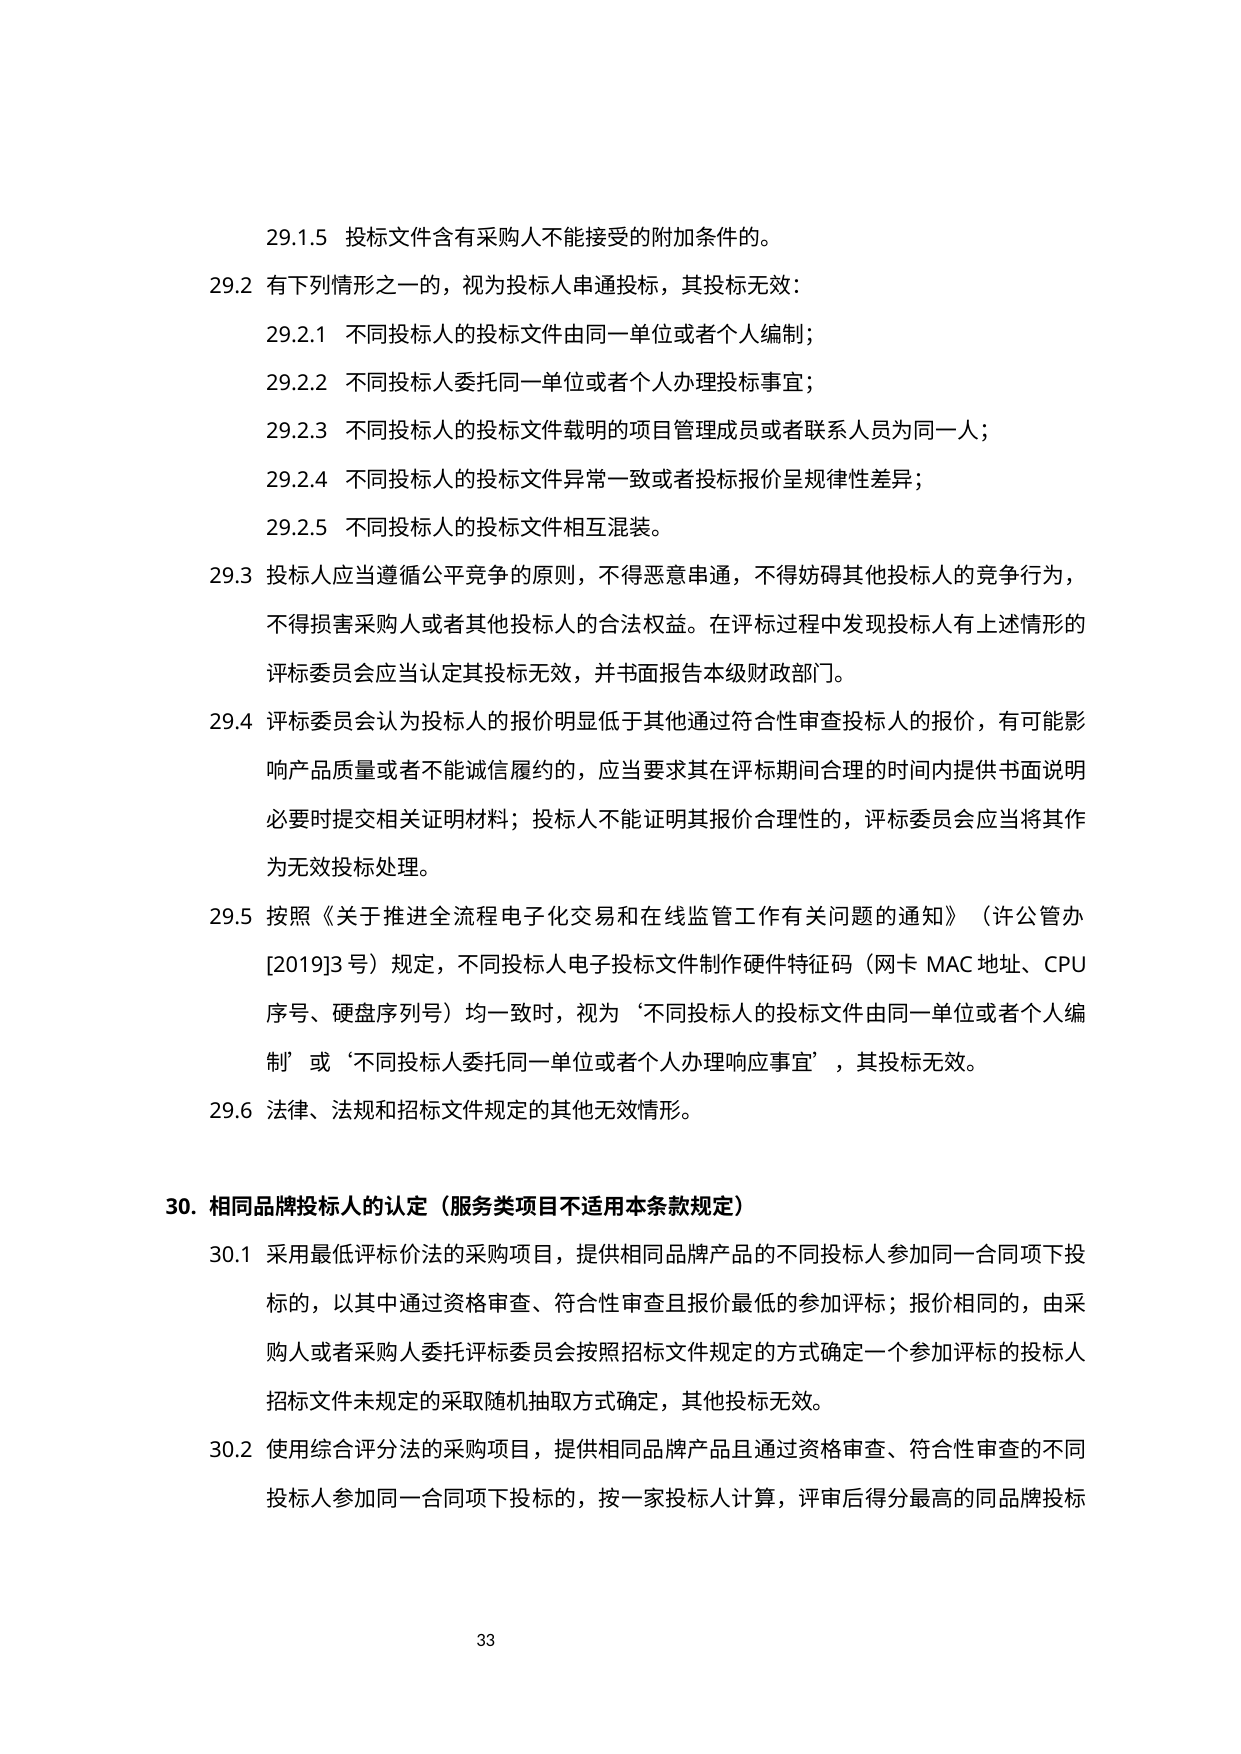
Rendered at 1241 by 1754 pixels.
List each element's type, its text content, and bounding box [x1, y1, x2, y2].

text 29.2.2 不同投标人委托同一单位或者个人办理投标事宜； [266, 364, 1087, 397]
list 有下列情形之一的，视为投标人串通投标，其投标无效： [209, 268, 1087, 300]
text 29.2.5 不同投标人的投标文件相互混装。 [266, 509, 1087, 542]
list 按照《关于推进全流程电子化交易和在线监管工作有关问题的通知》（许公管办[2019]3号）规定，不同投标人电子投标文件制作硬件特征码（网卡MAC地址、CPU序号、硬盘序列号）均一致时，视为‘不同投标人的投标文件由同一单位或者个人编制’或‘不同投标人委托同一单位或者个人办理响应事宜’，其投标无效。 [209, 898, 1087, 1077]
list 投标人应当遵循公平竞争的原则，不得恶意串通，不得妨碍其他投标人的竞争行为，不得损害采购人或者其他投标人的合法权益。在评标过程中发现投标人有上述情形的，评标委员会应当认定其投标无效，并书面报告本级财政部门。 [209, 558, 1087, 688]
list 采用最低评标价法的采购项目，提供相同品牌产品的不同投标人参加同一合同项下投标的，以其中通过资格审查、符合性审查且报价最低的参加评标；报价相同的，由采购人或者采购人委托评标委员会按照招标文件规定的方式确定一个参加评标的投标人，招标文件未规定的采取随机抽取方式确定，其他投标无效。 [209, 1237, 1087, 1416]
text 29.2.1 不同投标人的投标文件由同一单位或者个人编制； [266, 316, 1087, 349]
text 29.2.4 不同投标人的投标文件异常一致或者投标报价呈规律性差异； [266, 461, 1087, 494]
list 法律、法规和招标文件规定的其他无效情形。 [209, 1093, 1087, 1125]
list 评标委员会认为投标人的报价明显低于其他通过符合性审查投标人的报价，有可能影响产品质量或者不能诚信履约的，应当要求其在评标期间合理的时间内提供书面说明，必要时提交相关证明材料；投标人不能证明其报价合理性的，评标委员会应当将其作为无效投标处理。 [209, 704, 1087, 882]
text 29.1.5 投标文件含有采购人不能接受的附加条件的。 [266, 219, 1087, 252]
text 29.2.3 不同投标人的投标文件载明的项目管理成员或者联系人员为同一人； [266, 413, 1087, 445]
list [209, 1432, 1087, 1513]
list 相同品牌投标人的认定（服务类项目不适用本条款规定） [165, 1189, 1087, 1221]
